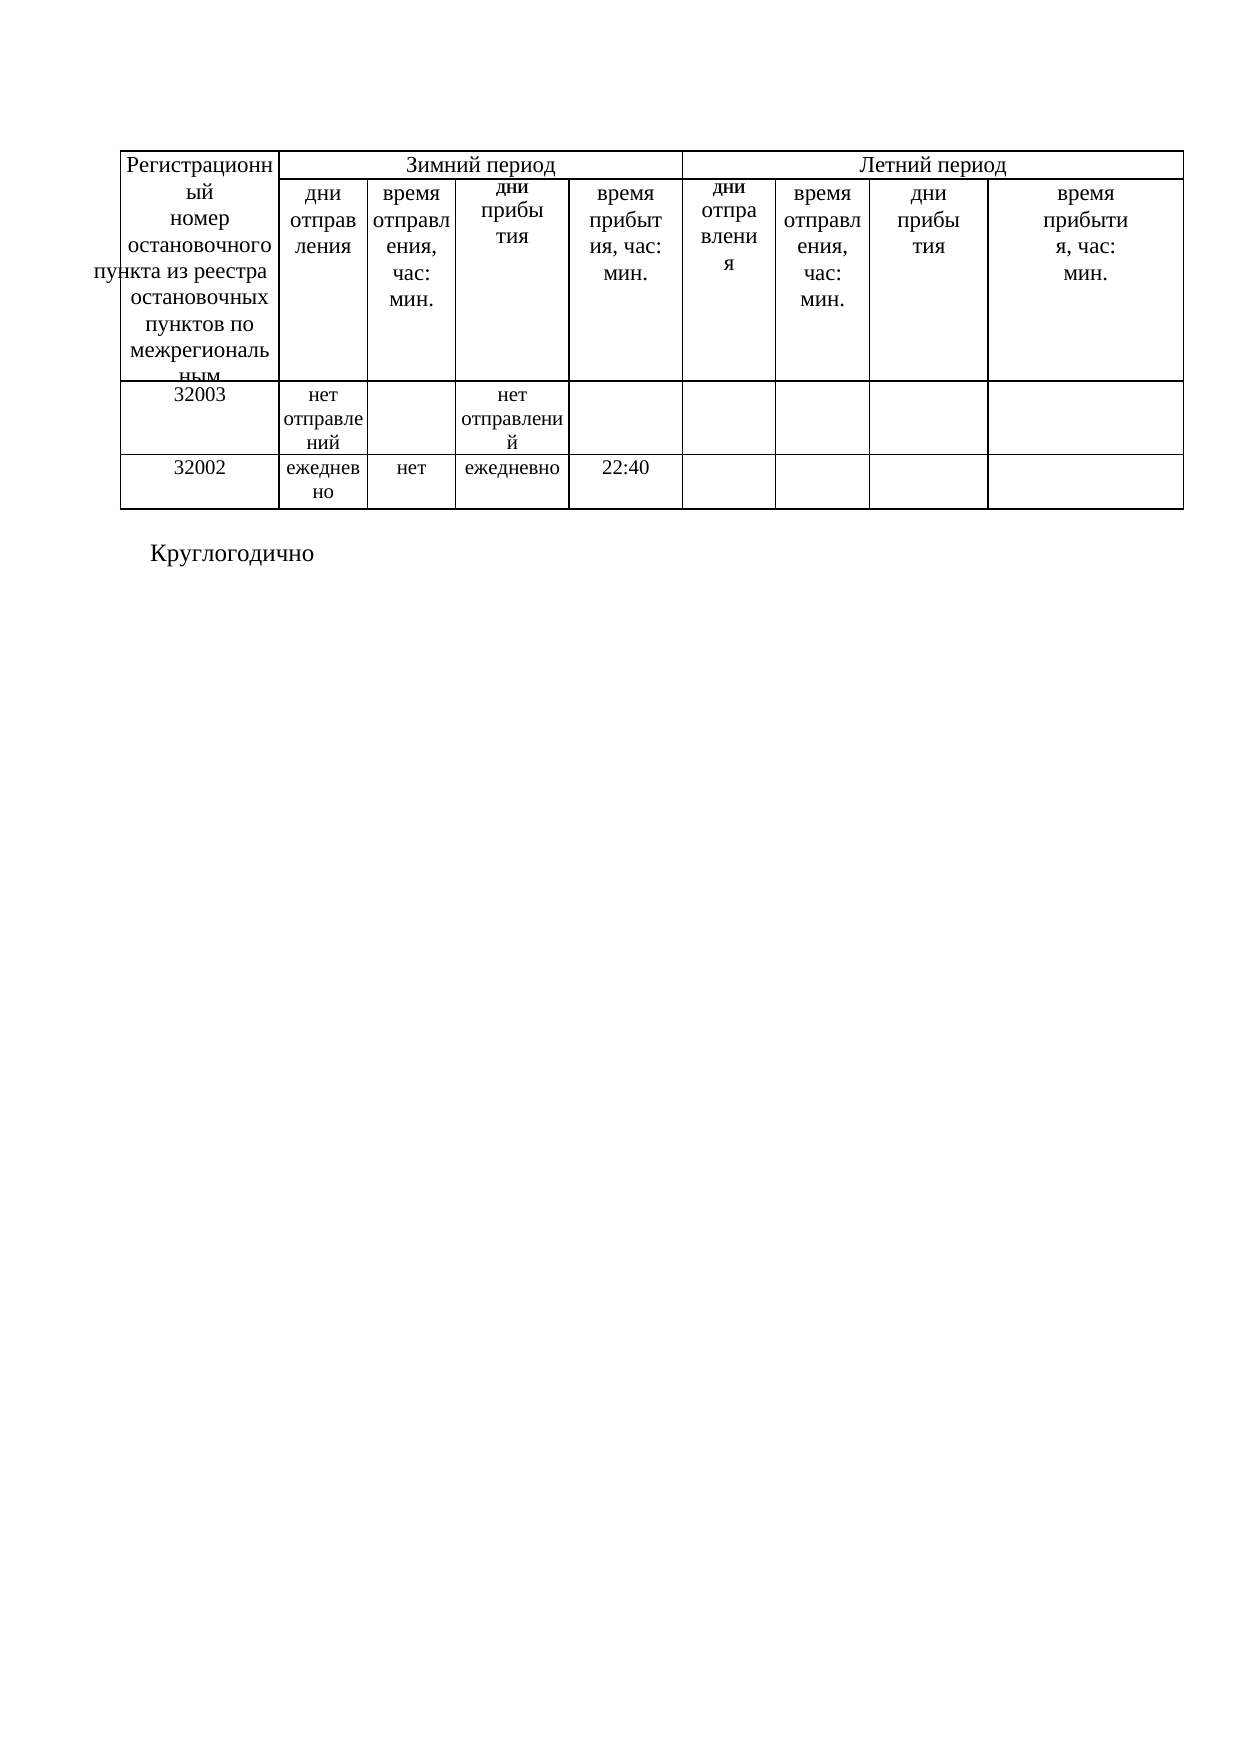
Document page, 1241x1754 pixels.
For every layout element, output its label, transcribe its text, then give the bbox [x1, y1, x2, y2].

table_header Регистрационный номер остановочного пункта из реестра остановочных пунктов по межрегиональным маршрутам регулярных перевозок [121, 152, 278, 380]
table_cell [776, 455, 869, 508]
table_cell ДНИ отпра влени я [683, 180, 775, 380]
table_cell дни прибы тия [870, 180, 987, 380]
table_cell дни отправ ления [280, 180, 367, 380]
table_cell нет [368, 455, 455, 508]
table_header Зимний период [280, 152, 682, 178]
table_header Летний период [683, 152, 1183, 178]
table_cell время отправл ения, час: мин. [368, 180, 455, 380]
table_cell [989, 382, 1183, 454]
table_cell ДНИ прибы тия [456, 180, 568, 380]
table_cell нет отправлений [456, 382, 568, 454]
table_cell [683, 382, 775, 454]
table_cell [870, 382, 987, 454]
table_cell нет отправлений [280, 382, 367, 454]
table_cell 22:40 [570, 455, 682, 508]
table_cell время отправл ения, час: мин. [776, 180, 869, 380]
table_cell ежедневно [456, 455, 568, 508]
table_cell [989, 455, 1183, 508]
table_cell 32003 [121, 382, 278, 454]
text Круглогодично [150, 538, 1090, 567]
table_cell ежедневно [280, 455, 367, 508]
table_cell [368, 382, 455, 454]
table_cell [776, 382, 869, 454]
table_cell 32002 [121, 455, 278, 508]
table_cell [870, 455, 987, 508]
table_cell время прибыти я, час: мин. [989, 180, 1183, 380]
table_cell [570, 382, 682, 454]
table_cell [683, 455, 775, 508]
table_cell время прибыт ия, час: мин. [570, 180, 682, 380]
